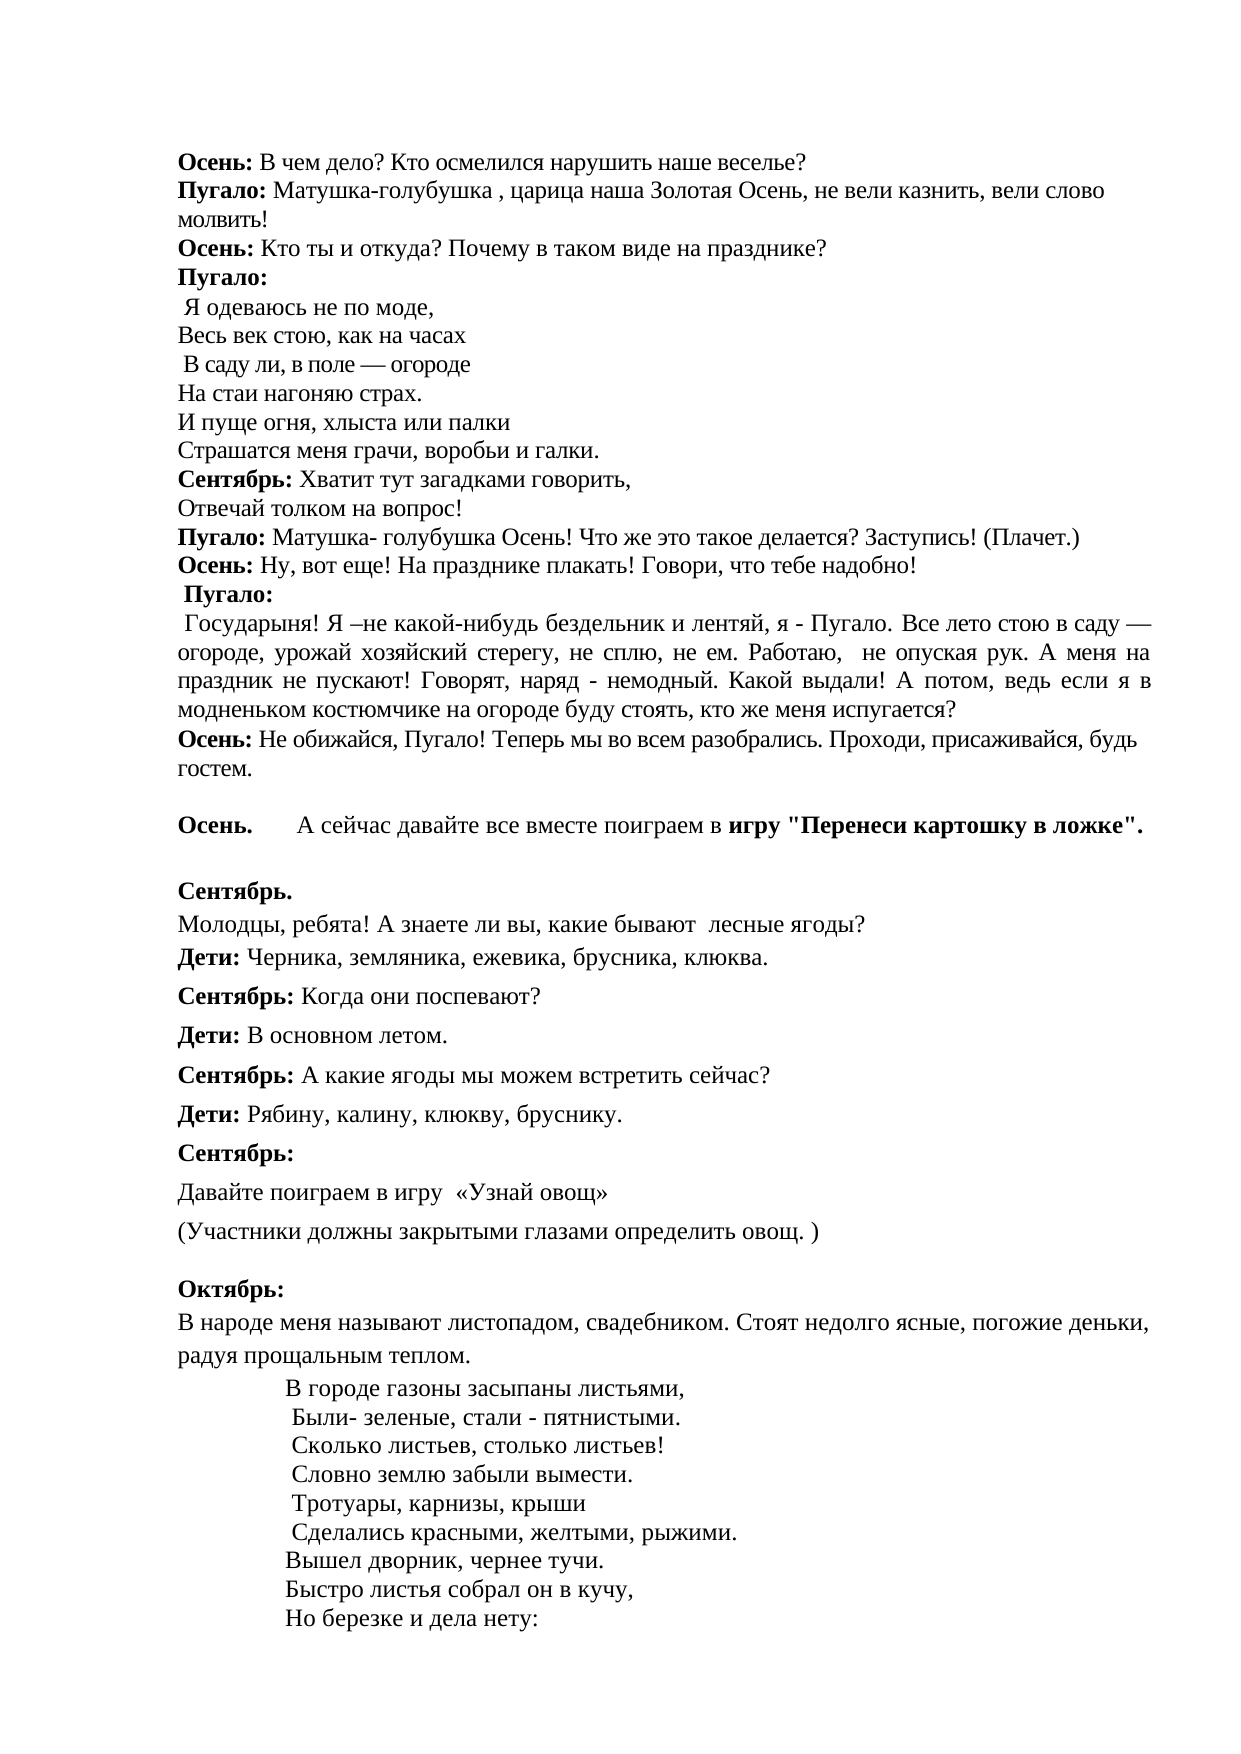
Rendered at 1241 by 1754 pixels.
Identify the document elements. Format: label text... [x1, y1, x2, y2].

text Словно землю забыли вымести. [177, 1459, 768, 1488]
text Вышел дворник, чернее тучи. [177, 1546, 768, 1574]
text В городе газоны засыпаны листьями, [177, 1373, 768, 1402]
text Я одеваюсь не по моде, [177, 292, 1152, 320]
text Сентябрь: Хватит тут загадками говорить, [177, 464, 1152, 493]
text Сентябрь: А какие ягоды мы можем встретить сейчас? [177, 1060, 1152, 1088]
text Сентябрь. [177, 876, 1152, 905]
text Дети: Рябину, калину, клюкву, бруснику. [177, 1099, 1152, 1128]
text (Участники должны закрытыми глазами определить овощ. ) [177, 1216, 1152, 1245]
text молвить! [177, 204, 1152, 233]
text Дети: В основном летом. [177, 1021, 1152, 1049]
text Осень: Кто ты и откуда? Почему в таком виде на празднике? [177, 233, 1152, 262]
text Осень: В чем дело? Кто осмелился нарушить наше веселье? [177, 147, 1152, 176]
text Сентябрь: [177, 1138, 1152, 1167]
text На стаи нагоняю страх. [177, 378, 1152, 407]
text Молодцы, ребята! А знаете ли вы, какие бывают лесные ягоды? [177, 909, 1152, 938]
text Быстро листья собрал он в кучу, [177, 1574, 768, 1603]
text Тротуары, карнизы, крыши [177, 1488, 768, 1517]
text Дети: Черника, земляника, ежевика, брусника, клюква. [177, 942, 1152, 971]
text Пугало: Матушка- голубушка Осень! Что же это такое делается? Заступись! (Плачет.) [177, 522, 1152, 550]
text Осень. А сейчас давайте все вместе поиграем в игру "Перенеси картошку в ложке". [177, 810, 1152, 839]
text Пугало: [177, 262, 1152, 291]
text В саду ли, в поле — огороде [177, 349, 1152, 378]
text И пуще огня, хлыста или палки [177, 407, 1152, 435]
text Были- зеленые, стали - пятнистыми. [177, 1402, 768, 1431]
text В народе меня называют листопадом, свадебником. Стоят недолго ясные, погожие деньки, радуя прощальным теплом. [177, 1307, 1152, 1369]
text Сентябрь: Когда они поспевают? [177, 981, 1152, 1010]
text Сделались красными, желтыми, рыжими. [177, 1517, 768, 1546]
text Сколько листьев, столько листьев! [177, 1431, 768, 1459]
text Давайте поиграем в игру «Узнай овощ» [177, 1177, 1152, 1206]
text Весь век стою, как на часах [177, 320, 1152, 349]
text Страшатся меня грачи, воробьи и галки. [177, 435, 1152, 464]
text Осень: Ну, вот еще! На празднике плакать! Говори, что тебе надобно! [177, 550, 1152, 579]
text Отвечай толком на вопрос! [177, 493, 1152, 522]
text Пугало: Матушка-голубушка , царица наша Золотая Осень, не вели казнить, вели слово [177, 176, 1152, 204]
text Осень: Не обижайся, Пугало! Теперь мы во всем разобрались. Проходи, присаживайся, будь гостем. [177, 724, 1152, 781]
text Пугало: [177, 579, 1152, 608]
text Государыня! Я –не какой-нибудь бездельник и лентяй, я - Пугало. Все лето стою в саду — огороде, урожай хозяйский стерегу, не сплю, не ем. Работаю, не опуская рук. А меня на праздник не пускают! Говорят, наряд - немодный. Какой выдали! А потом, ведь если я в модненьком костюмчике на огороде буду стоять, кто же меня испугается? [177, 608, 1152, 723]
text Октябрь: [177, 1274, 1152, 1303]
text Но березке и дела нету: [177, 1603, 768, 1632]
